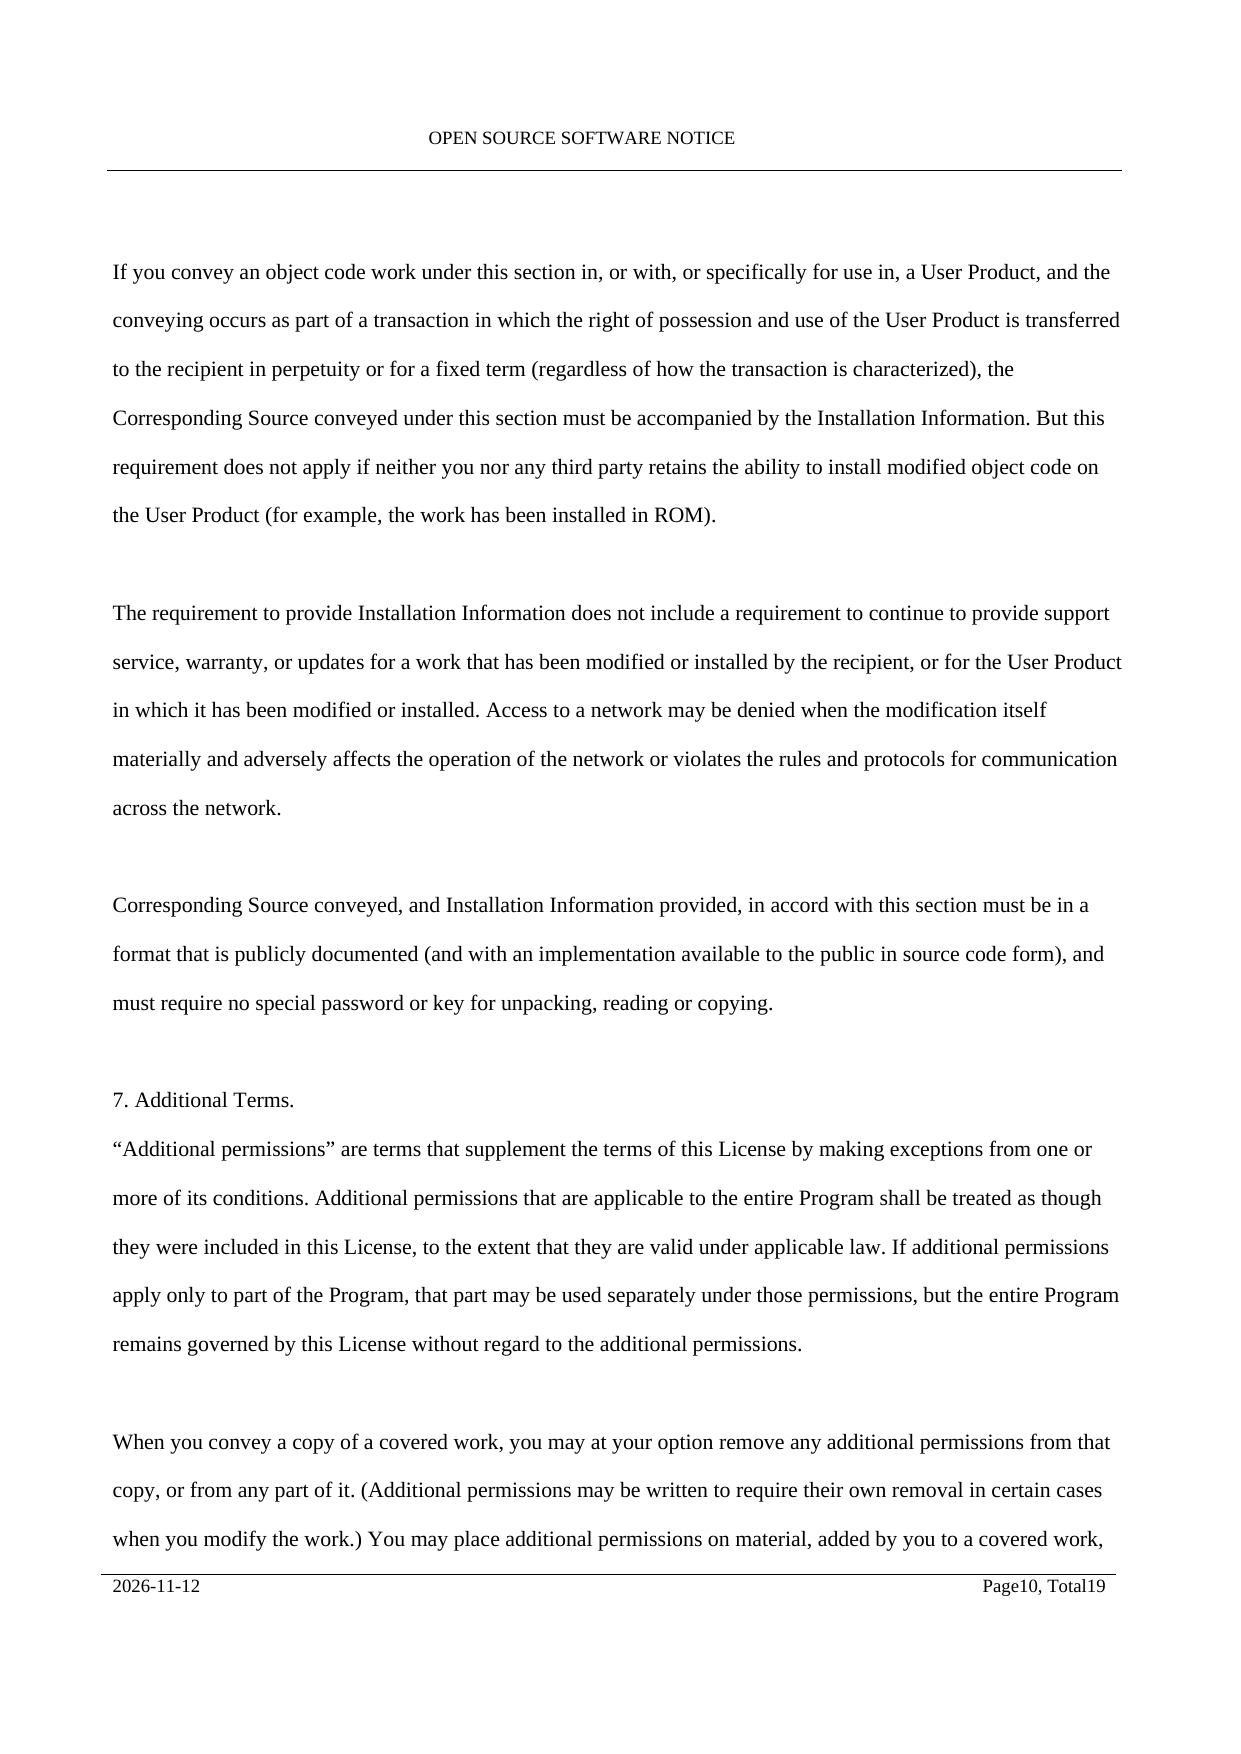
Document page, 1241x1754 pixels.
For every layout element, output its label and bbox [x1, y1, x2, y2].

text [112, 206, 1128, 1555]
